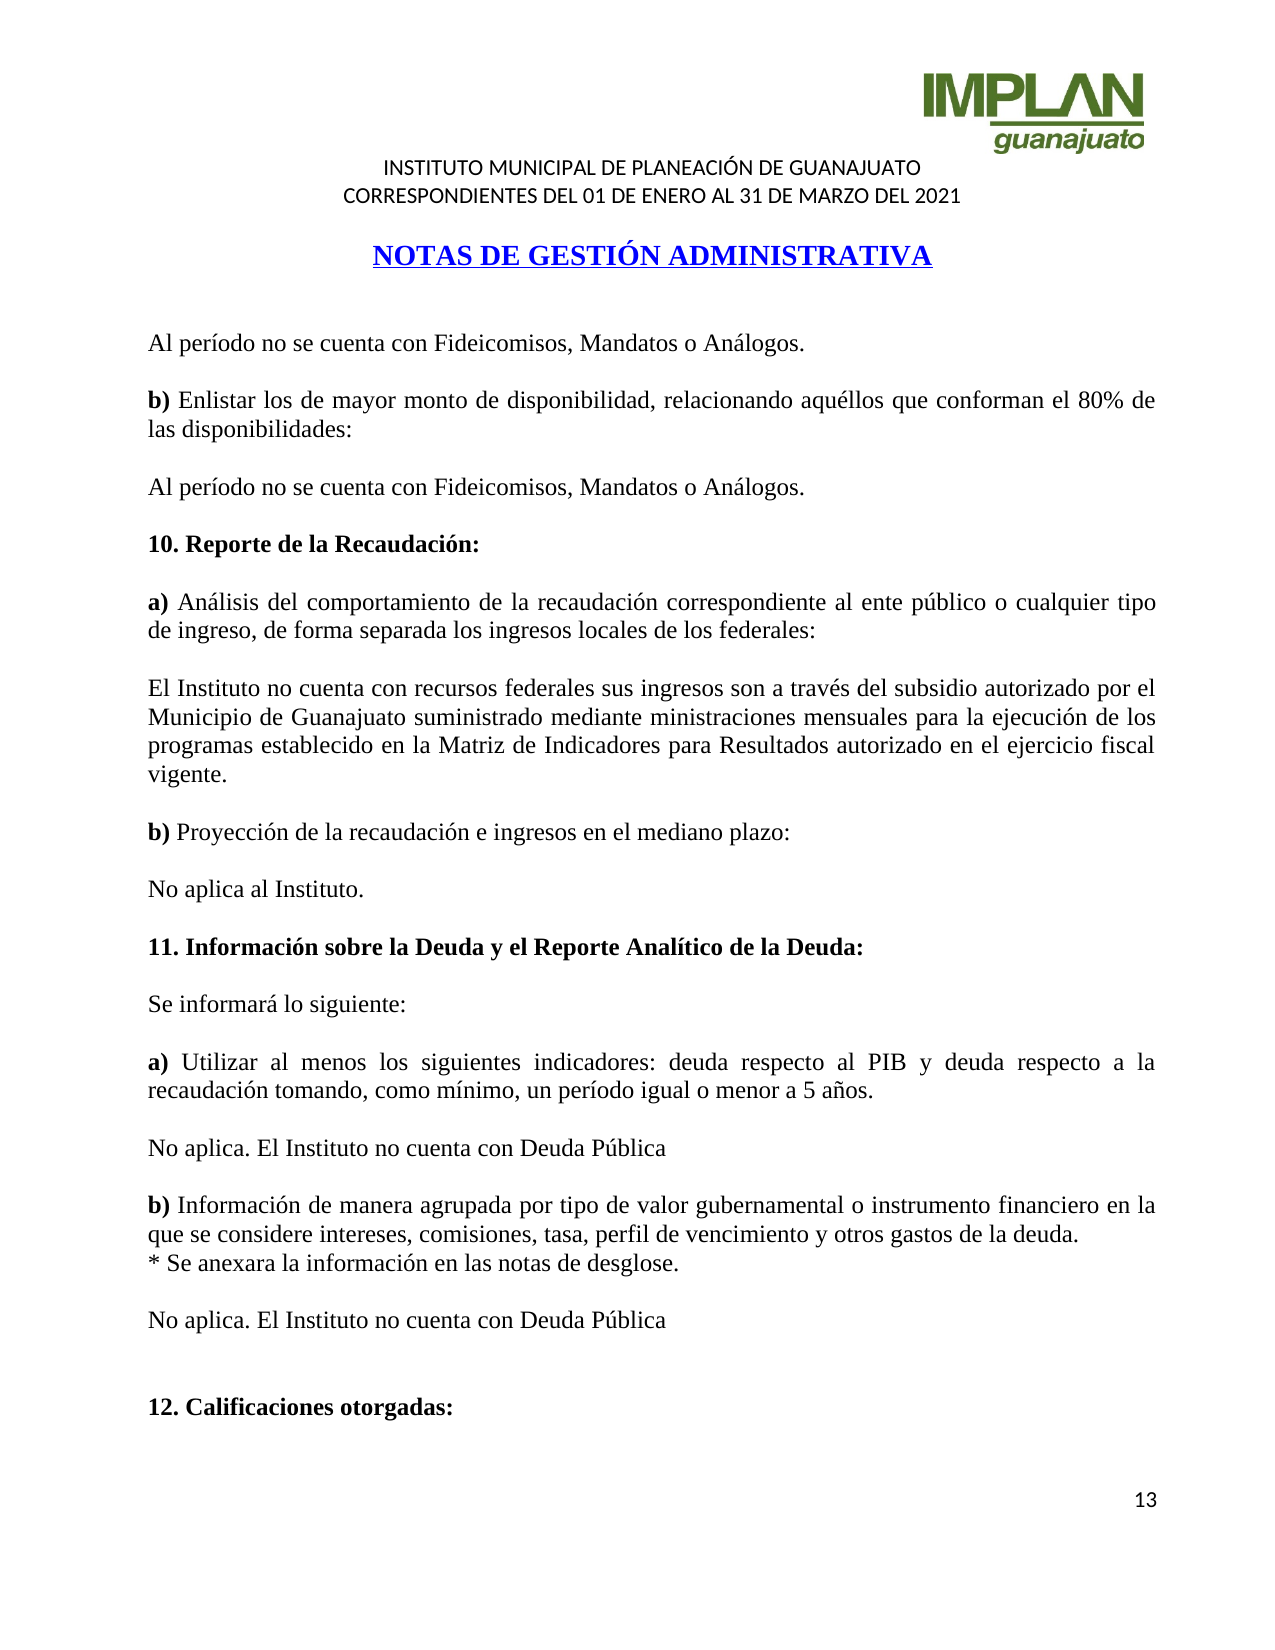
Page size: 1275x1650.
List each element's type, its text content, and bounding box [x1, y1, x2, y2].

text Al período no se cuenta con Fideicomisos, Mandatos o Análogos. [148, 472, 1157, 500]
text Se informará lo siguiente: [148, 989, 1157, 1018]
picture [923, 73, 1144, 154]
text a) Utilizar al menos los siguientes indicadores: deuda respecto al PIB y deuda respecto a la recaudación tomando, como mínimo, un período igual o menor a 5 años. [148, 1047, 1157, 1104]
text El Instituto no cuenta con recursos federales sus ingresos son a través del subsidio autorizado por el Municipio de Guanajuato suministrado mediante ministraciones mensuales para la ejecución de los programas establecido en la Matriz de Indicadores para Resultados autorizado en el ejercicio fiscal vigente. [148, 673, 1157, 788]
text No aplica. El Instituto no cuenta con Deuda Pública [148, 1305, 1157, 1334]
text b) Proyección de la recaudación e ingresos en el mediano plazo: [148, 817, 1157, 845]
text Al período no se cuenta con Fideicomisos, Mandatos o Análogos. [148, 328, 1157, 357]
text b) Enlistar los de mayor monto de disponibilidad, relacionando aquéllos que conforman el 80% de las disponibilidades: [148, 385, 1157, 443]
text 10. Reporte de la Recaudación: [148, 529, 1157, 558]
text 12. Calificaciones otorgadas: [148, 1392, 1157, 1420]
text 11. Información sobre la Deuda y el Reporte Analítico de la Deuda: [148, 932, 1157, 960]
text No aplica al Instituto. [148, 874, 1157, 903]
text a) Análisis del comportamiento de la recaudación correspondiente al ente público o cualquier tipo de ingreso, de forma separada los ingresos locales de los federales: [148, 587, 1157, 644]
text * Se anexara la información en las notas de desglose. [148, 1248, 1157, 1277]
text No aplica. El Instituto no cuenta con Deuda Pública [148, 1133, 1157, 1162]
text b) Información de manera agrupada por tipo de valor gubernamental o instrumento financiero en la que se considere intereses, comisiones, tasa, perfil de vencimiento y otros gastos de la deuda. [148, 1190, 1157, 1248]
